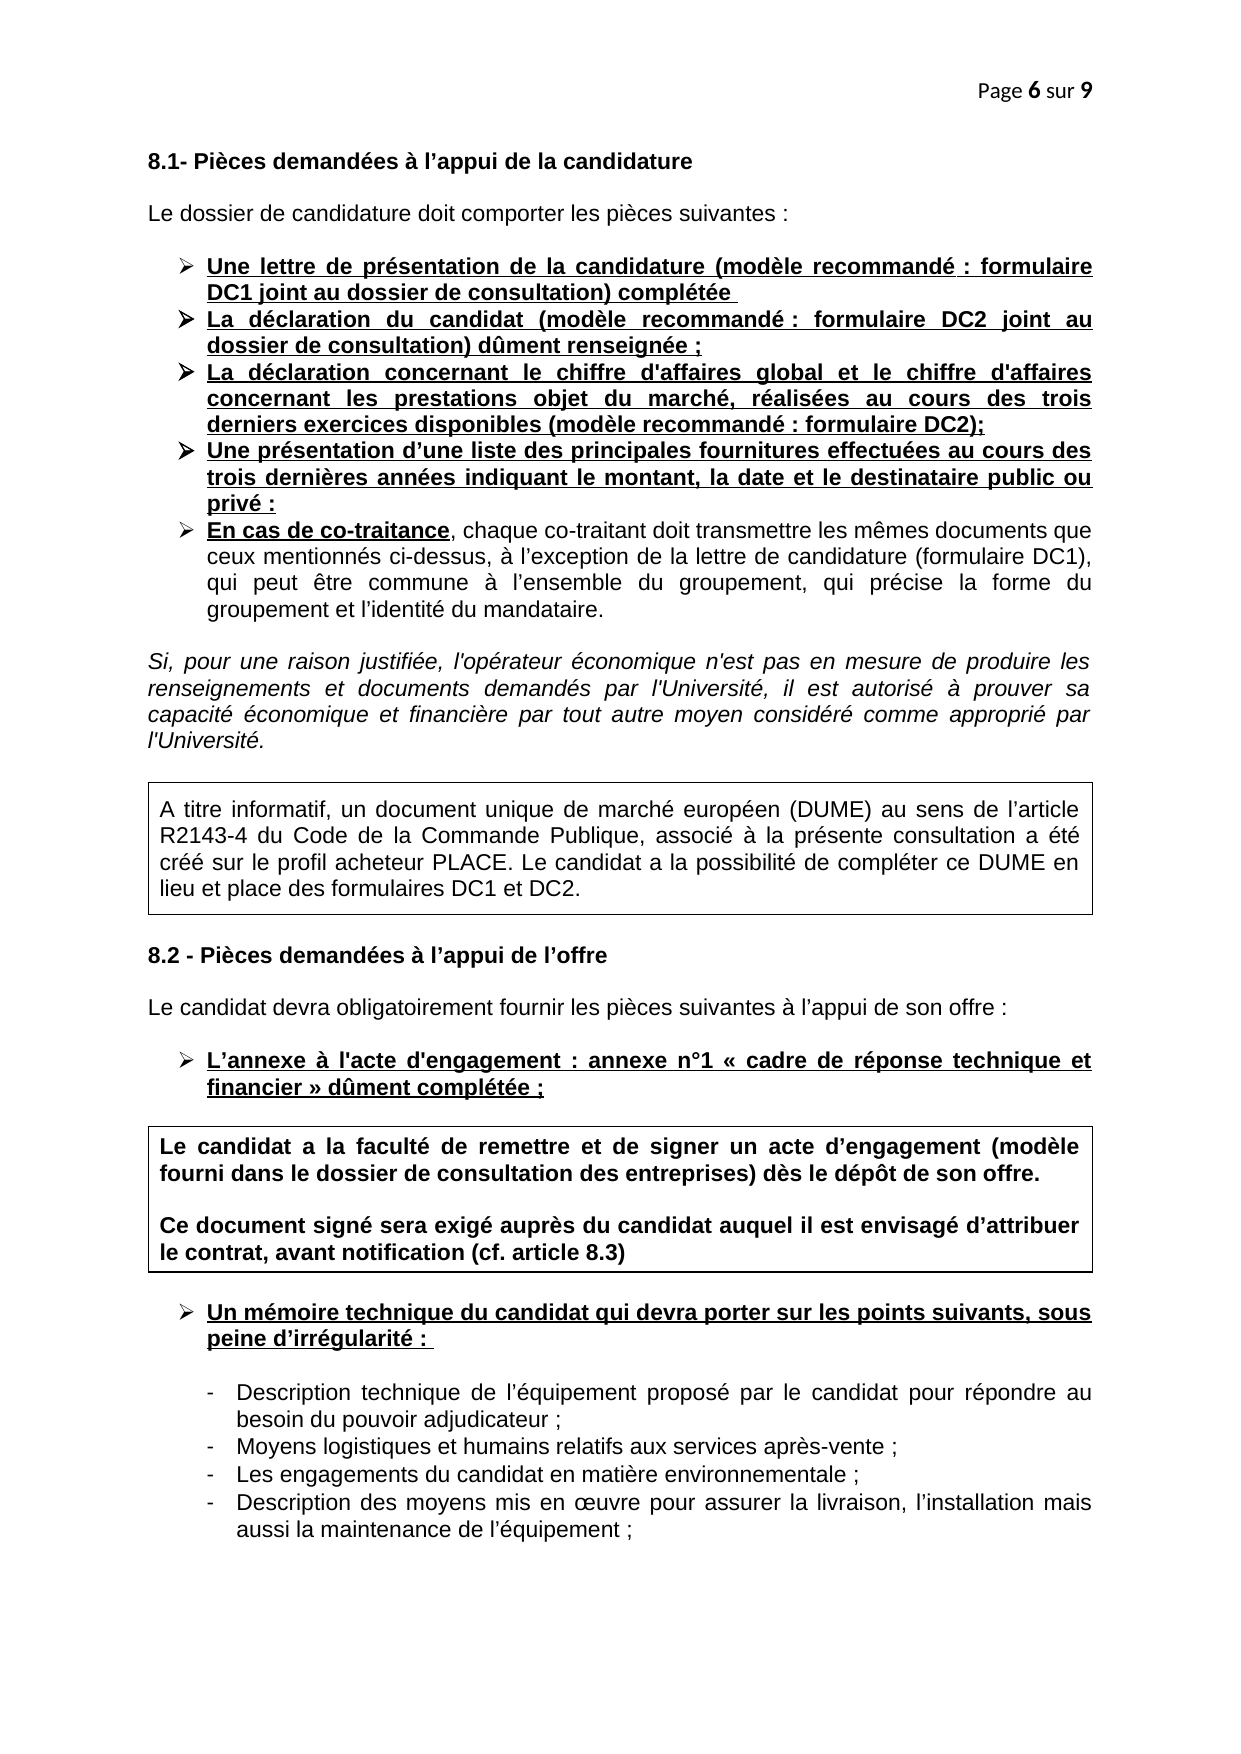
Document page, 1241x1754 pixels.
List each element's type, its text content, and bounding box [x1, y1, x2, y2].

table_header A titre informatif, un document unique de marché européen (DUME) au sens de l’article R2143-4 du Code de la Commande Publique, associé à la présente consultation a été créé sur le profil acheteur PLACE. Le candidat a la possibilité de compléter ce DUME en lieu et place des formulaires DC1 et DC2. [149, 783, 1092, 914]
list La déclaration concernant le chiffre d'affaires global et le chiffre d'affaires concernant les prestations objet du marché, réalisées au cours des trois derniers exercices disponibles (modèle recommandé : formulaire DC2); [177, 358, 1093, 437]
list Description des moyens mis en œuvre pour assurer la livraison, l’installation mais aussi la maintenance de l’équipement ; [207, 1488, 1093, 1543]
list L’annexe à l'acte d'engagement : annexe n°1 « cadre de réponse technique et financier » dûment complétée ; [177, 1047, 1093, 1100]
text Si, pour une raison justifiée, l'opérateur économique n'est pas en mesure de produire les renseignements et documents demandés par l'Université, il est autorisé à prouver sa capacité économique et financière par tout autre moyen considéré comme approprié par l'Université. [148, 648, 1093, 782]
list Moyens logistiques et humains relatifs aux services après-vente ; [207, 1432, 1093, 1460]
list Les engagements du candidat en matière environnementale ; [207, 1460, 1093, 1488]
text 8.1- Pièces demandées à l’appui de la candidature [148, 148, 1093, 174]
text Le candidat devra obligatoirement fournir les pièces suivantes à l’appui de son offre : [148, 968, 1093, 1021]
list La déclaration du candidat (modèle recommandé : formulaire DC2 joint au dossier de consultation) dûment renseignée ; [177, 306, 1093, 358]
table_header Le candidat a la faculté de remettre et de signer un acte d’engagement (modèle fourni dans le dossier de consultation des entreprises) dès le dépôt de son offre. Ce document signé sera exigé auprès du candidat auquel il est envisagé d’attribuer le contrat, avant notification (cf. article 8.3) [149, 1127, 1092, 1271]
list Une lettre de présentation de la candidature (modèle recommandé : formulaire DC1 joint au dossier de consultation) complétée [177, 253, 1093, 306]
list Description technique de l’équipement proposé par le candidat pour répondre au besoin du pouvoir adjudicateur ; [207, 1378, 1093, 1432]
text Le dossier de candidature doit comporter les pièces suivantes : [148, 174, 1093, 227]
list Un mémoire technique du candidat qui devra porter sur les points suivants, sous peine d’irrégularité : [177, 1299, 1093, 1351]
list En cas de co-traitance, chaque co-traitant doit transmettre les mêmes documents que ceux mentionnés ci-dessus, à l’exception de la lettre de candidature (formulaire DC1), qui peut être commune à l’ensemble du groupement, qui précise la forme du groupement et l’identité du mandataire. [177, 517, 1093, 622]
text 8.2 - Pièces demandées à l’appui de l’offre [148, 942, 1093, 968]
list Une présentation d’une liste des principales fournitures effectuées au cours des trois dernières années indiquant le montant, la date et le destinataire public ou privé : [177, 437, 1093, 517]
